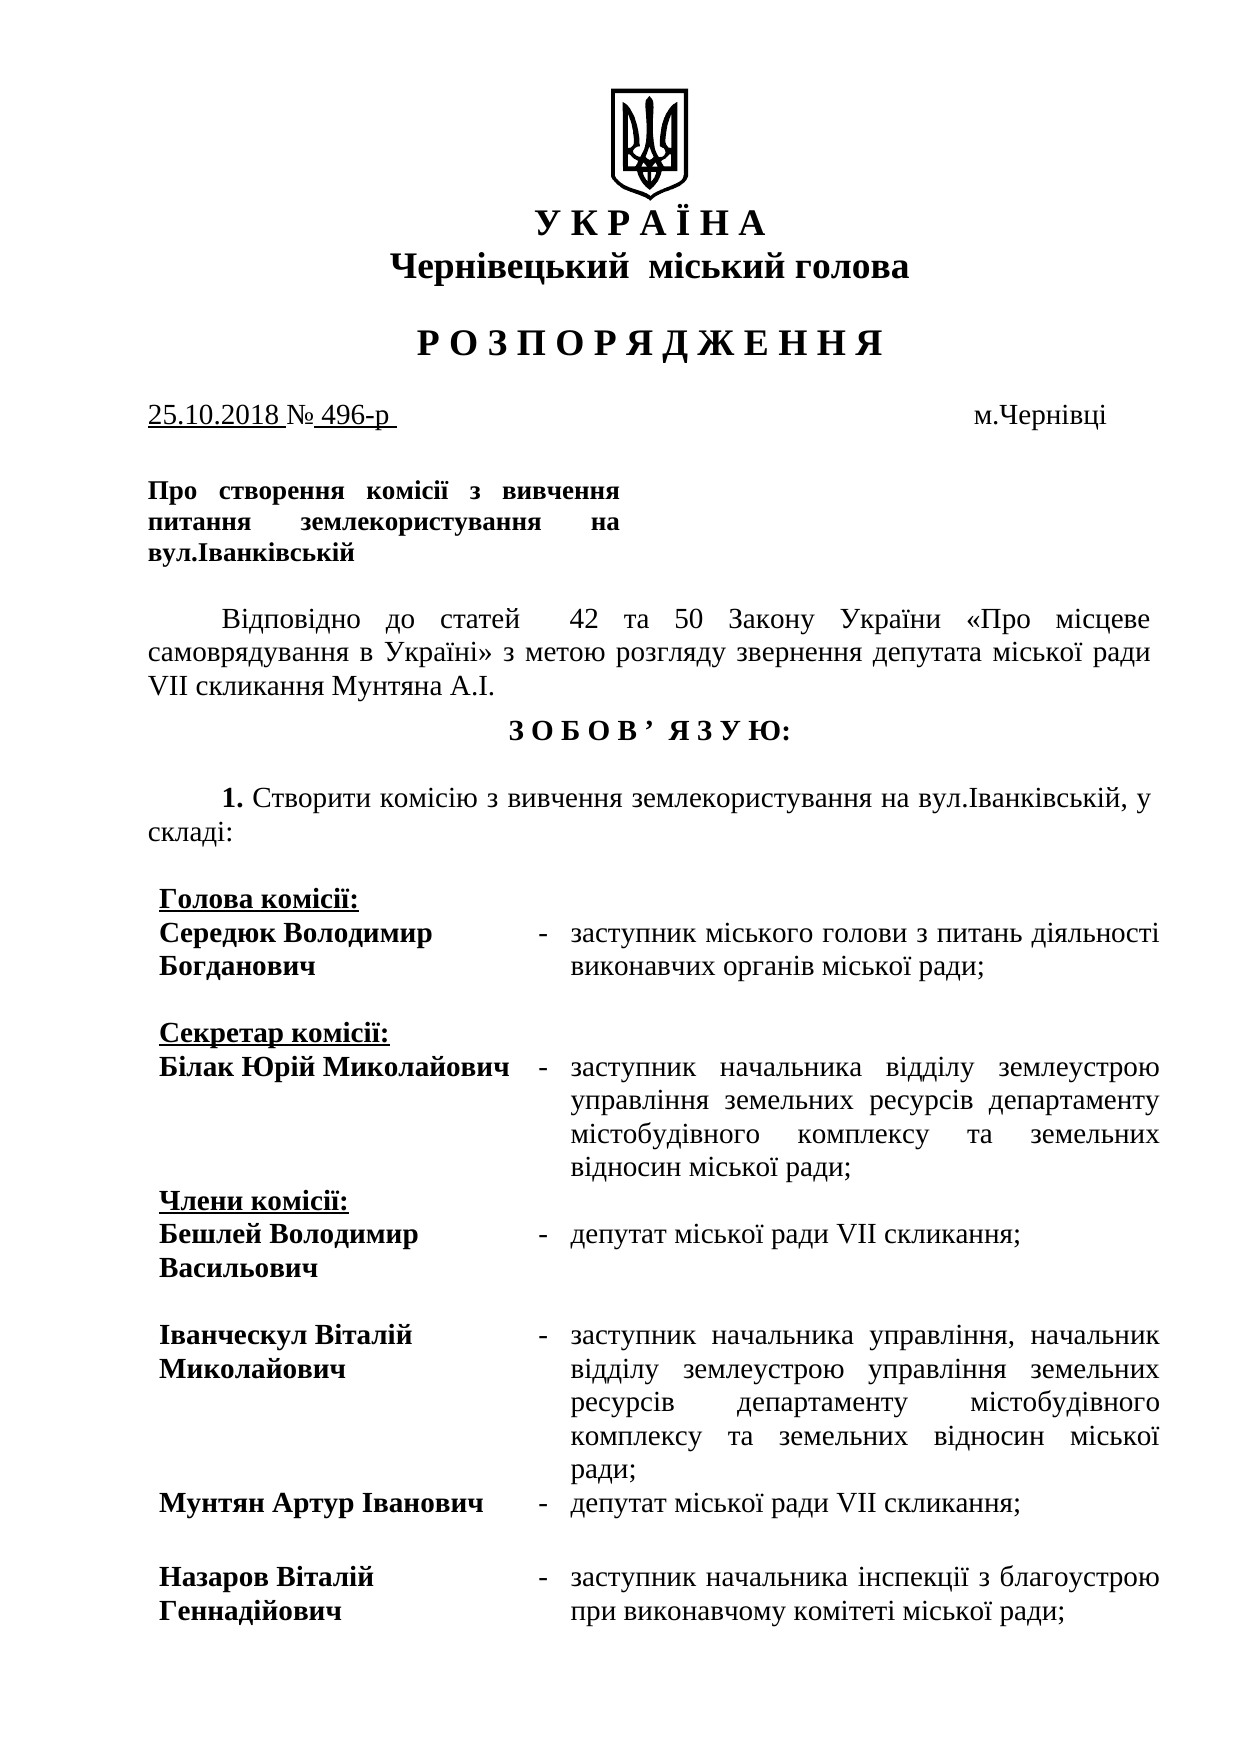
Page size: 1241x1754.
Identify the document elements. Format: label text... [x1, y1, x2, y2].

table_cell заступник начальника відділу землеустрою управління земельних ресурсів департаменту містобудівного комплексу та земельних відносин міської ради; [559, 982, 1171, 1183]
table_cell Мунтян Артур Іванович [148, 1485, 527, 1559]
table_cell Іванческул Віталій Миколайович [148, 1317, 527, 1485]
table_cell - [527, 982, 559, 1183]
text Про створення комісії з вивчення питання землекористування на вул.Іванківській [148, 474, 620, 567]
table_cell - [527, 1559, 559, 1634]
table_cell Секретар комісії: Білак Юрій Миколайович [148, 982, 527, 1183]
table_cell - [527, 1317, 559, 1485]
table_cell депутат міської ради VIІ скликання; [559, 1183, 1171, 1317]
table_cell заступник начальника інспекції з благоустрою при виконавчому комітеті міської ради; [559, 1559, 1171, 1634]
table_cell - [527, 1485, 559, 1559]
table_cell депутат міської ради VIІ скликання; [559, 1485, 1171, 1559]
text Відповідно до статей 42 та 50 Закону України «Про місцеве самоврядування в Україні» з метою розгляду звернення депутата міської ради VII скликання Мунтяна А.І. [148, 601, 1152, 701]
table_header - [527, 848, 559, 982]
text Чернівецький міський голова [148, 244, 1152, 287]
table_cell Назаров Віталій Геннадійович [148, 1559, 527, 1634]
text 1. Створити комісію з вивчення землекористування на вул.Іванківській, у складі: [148, 781, 1152, 848]
table_header Голова комісії: Середюк Володимир Богданович [148, 848, 527, 982]
text У К Р А Ї Н А [148, 201, 1152, 244]
text 25.10.2018 № 496-р м.Чернівці [148, 397, 1152, 431]
table_cell - [527, 1183, 559, 1317]
text З О Б О В ’ Я З У Ю: [148, 713, 1152, 747]
table_cell заступник начальника управління, начальник відділу землеустрою управління земельних ресурсів департаменту містобудівного комплексу та земельних відносин міської ради; [559, 1317, 1171, 1485]
table_cell Члени комісії: Бешлей Володимир Васильович [148, 1183, 527, 1317]
text Р О З П О Р Я Д Ж Е Н Н Я [148, 321, 1152, 364]
table_header заступник міського голови з питань діяльності виконавчих органів міської ради; [559, 848, 1171, 982]
